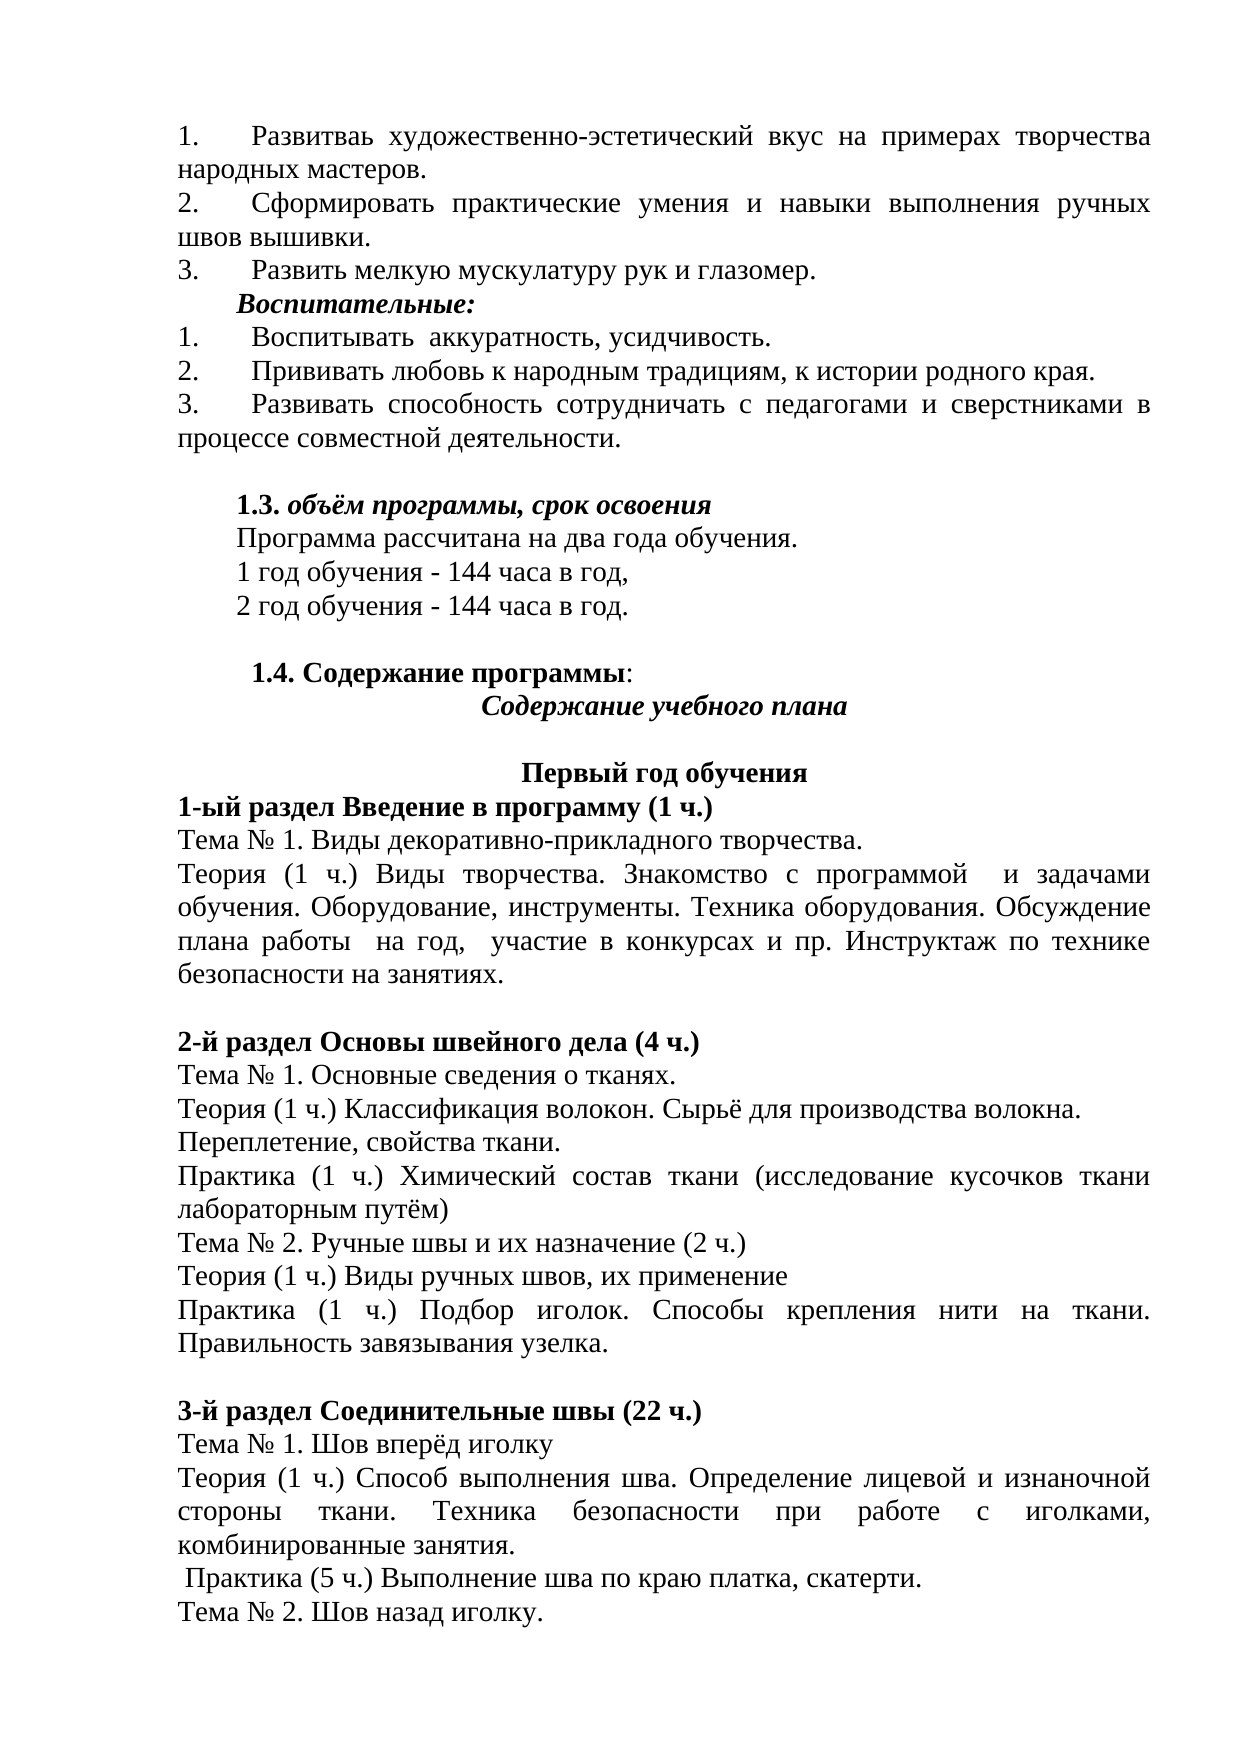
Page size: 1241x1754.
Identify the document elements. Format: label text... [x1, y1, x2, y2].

text 1.4. Содержание программы: [177, 655, 1152, 688]
text 2. Прививать любовь к народным традициям, к истории родного края. [177, 353, 1152, 386]
text 1. Развитваь художественно-эстетический вкус на примерах творчества народных мастеров. [177, 118, 1152, 185]
text Тема № 1. Шов вперёд иголку [177, 1426, 1152, 1460]
text Теория (1 ч.) Виды творчества. Знакомство с программой и задачами обучения. Оборудование, инструменты. Техника оборудования. Обсуждение плана работы на год, участие в конкурсах и пр. Инструктаж по технике безопасности на занятиях. [177, 856, 1152, 990]
text 3-й раздел Соединительные швы (22 ч.) [177, 1393, 1152, 1426]
text Практика (5 ч.) Выполнение шва по краю платка, скатерти. [177, 1560, 1152, 1594]
text Тема № 1. Основные сведения о тканях. [177, 1057, 1152, 1091]
text Практика (1 ч.) Подбор иголок. Способы крепления нити на ткани. Правильность завязывания узелка. [177, 1292, 1152, 1359]
text 3. Развивать способность сотрудничать с педагогами и сверстниками в процессе совместной деятельности. [177, 386, 1152, 453]
text Воспитательные: [177, 286, 1152, 319]
text 1.3. объём программы, срок освоения [177, 487, 1152, 521]
text Программа рассчитана на два года обучения. [177, 521, 1152, 554]
text Первый год обучения [177, 755, 1152, 789]
text 2 год обучения - 144 часа в год. [177, 588, 1152, 621]
text 1-ый раздел Введение в программу (1 ч.) [177, 789, 1152, 822]
text 1 год обучения - 144 часа в год, [177, 554, 1152, 588]
text Тема № 2. Шов назад иголку. [177, 1594, 1152, 1627]
text Содержание учебного плана [177, 688, 1152, 722]
text 2-й раздел Основы швейного дела (4 ч.) [177, 1024, 1152, 1057]
text Переплетение, свойства ткани. [177, 1124, 1152, 1158]
text 2. Сформировать практические умения и навыки выполнения ручных швов вышивки. [177, 185, 1152, 252]
text Практика (1 ч.) Химический состав ткани (исследование кусочков ткани лабораторным путём) [177, 1158, 1152, 1225]
text Теория (1 ч.) Виды ручных швов, их применение [177, 1258, 1152, 1292]
text Теория (1 ч.) Способ выполнения шва. Определение лицевой и изнаночной стороны ткани. Техника безопасности при работе с иголками, комбинированные занятия. [177, 1460, 1152, 1560]
text 3. Развить мелкую мускулатуру рук и глазомер. [177, 252, 1152, 286]
text Тема № 2. Ручные швы и их назначение (2 ч.) [177, 1225, 1152, 1258]
text Теория (1 ч.) Классификация волокон. Сырьё для производства волокна. [177, 1091, 1152, 1124]
text 1. Воспитывать аккуратность, усидчивость. [177, 319, 1152, 353]
text Тема № 1. Виды декоративно-прикладного творчества. [177, 822, 1152, 856]
